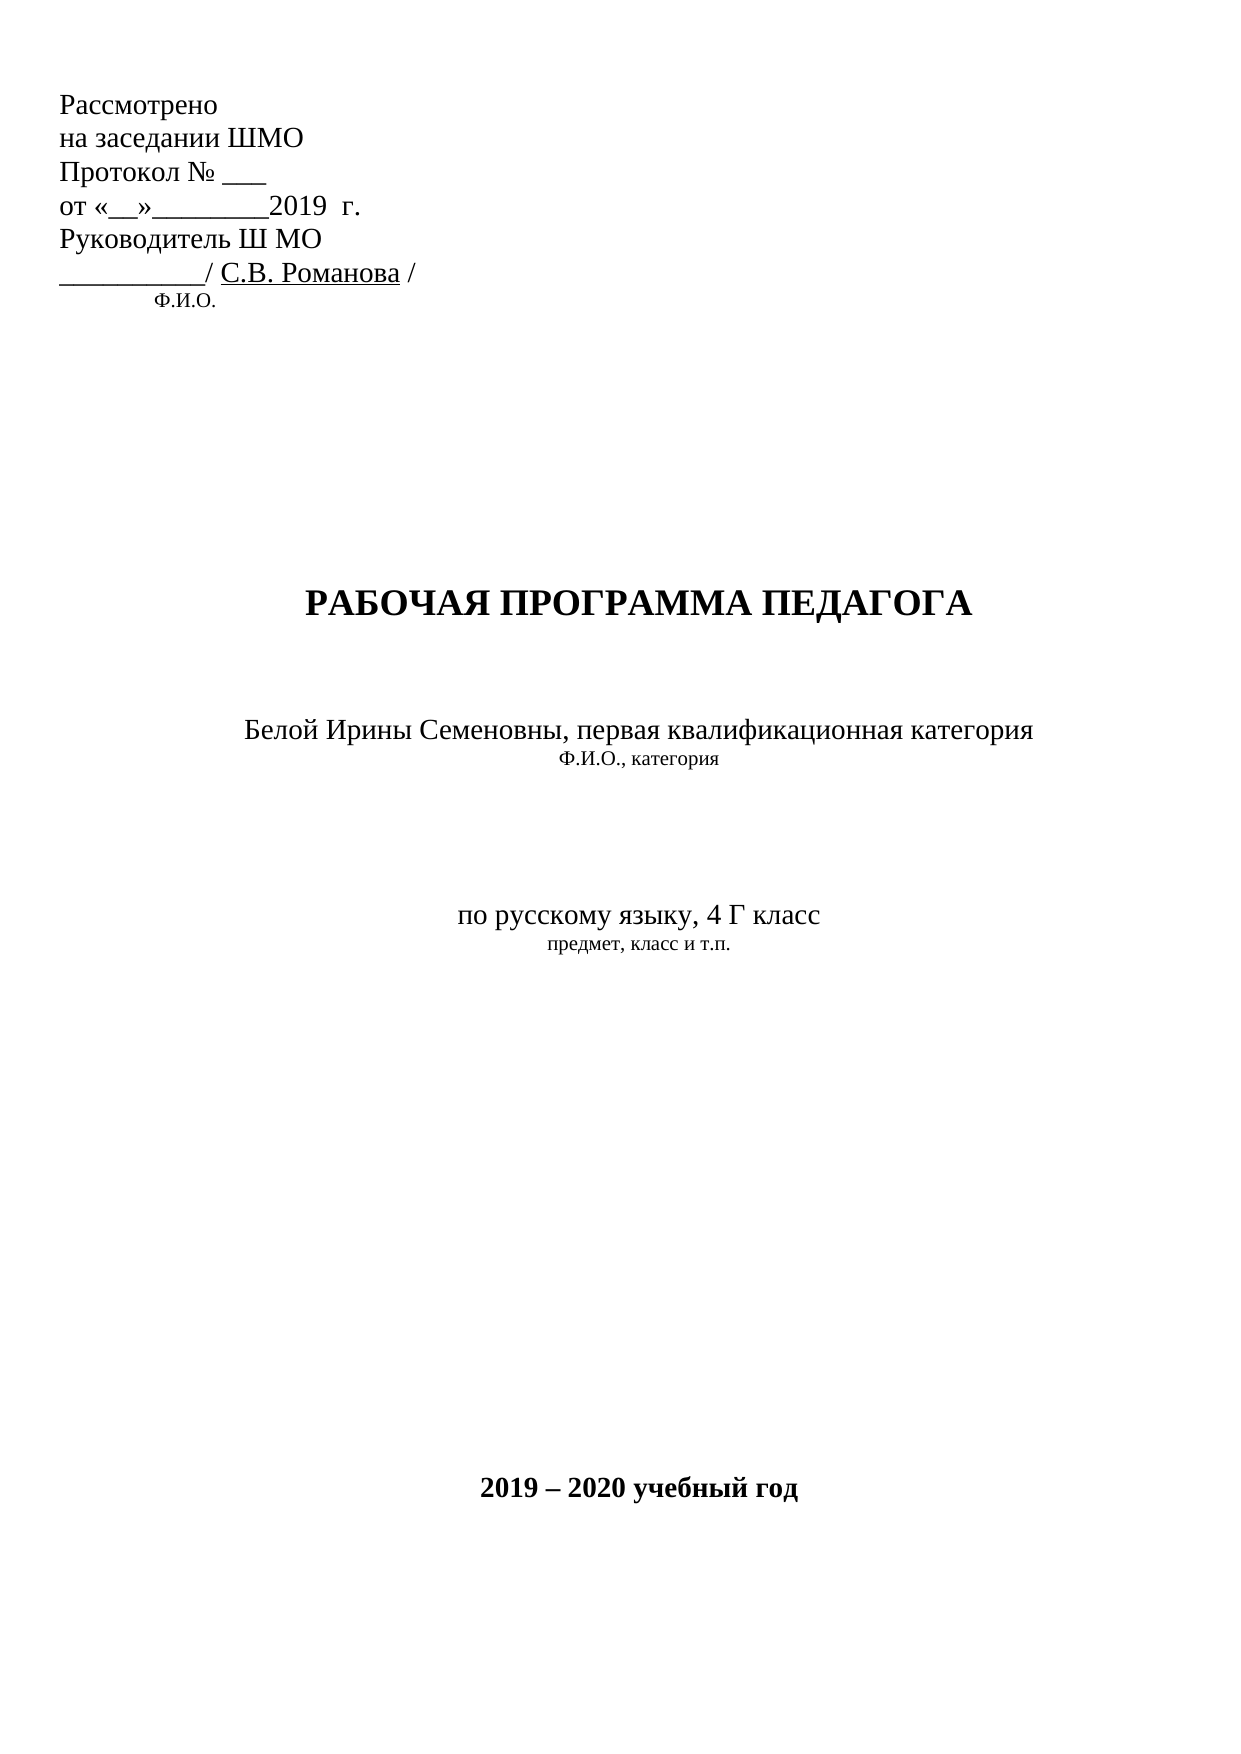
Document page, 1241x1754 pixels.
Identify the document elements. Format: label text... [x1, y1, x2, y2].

text от «__»________2019 г. [59, 188, 1181, 221]
text Ф.И.О., категория [97, 746, 1181, 770]
text Рассмотрено [59, 59, 1181, 121]
text 2019 – 2020 учебный год [97, 1470, 1181, 1503]
text на заседании ШМО [59, 121, 1181, 154]
text Белой Ирины Семеновны, первая квалификационная категория [97, 712, 1181, 746]
text Протокол № ___ [59, 154, 1181, 188]
text Ф.И.О. [59, 288, 1181, 312]
text РАБОЧАЯ ПРОГРАММА ПЕДАГОГА [97, 580, 1181, 623]
text предмет, класс и т.п. [97, 931, 1181, 955]
text Руководитель Ш МО [59, 221, 1181, 255]
text __________/ С.В. Романова / [59, 255, 1181, 288]
text по русскому языку, 4 Г класс [97, 897, 1181, 931]
